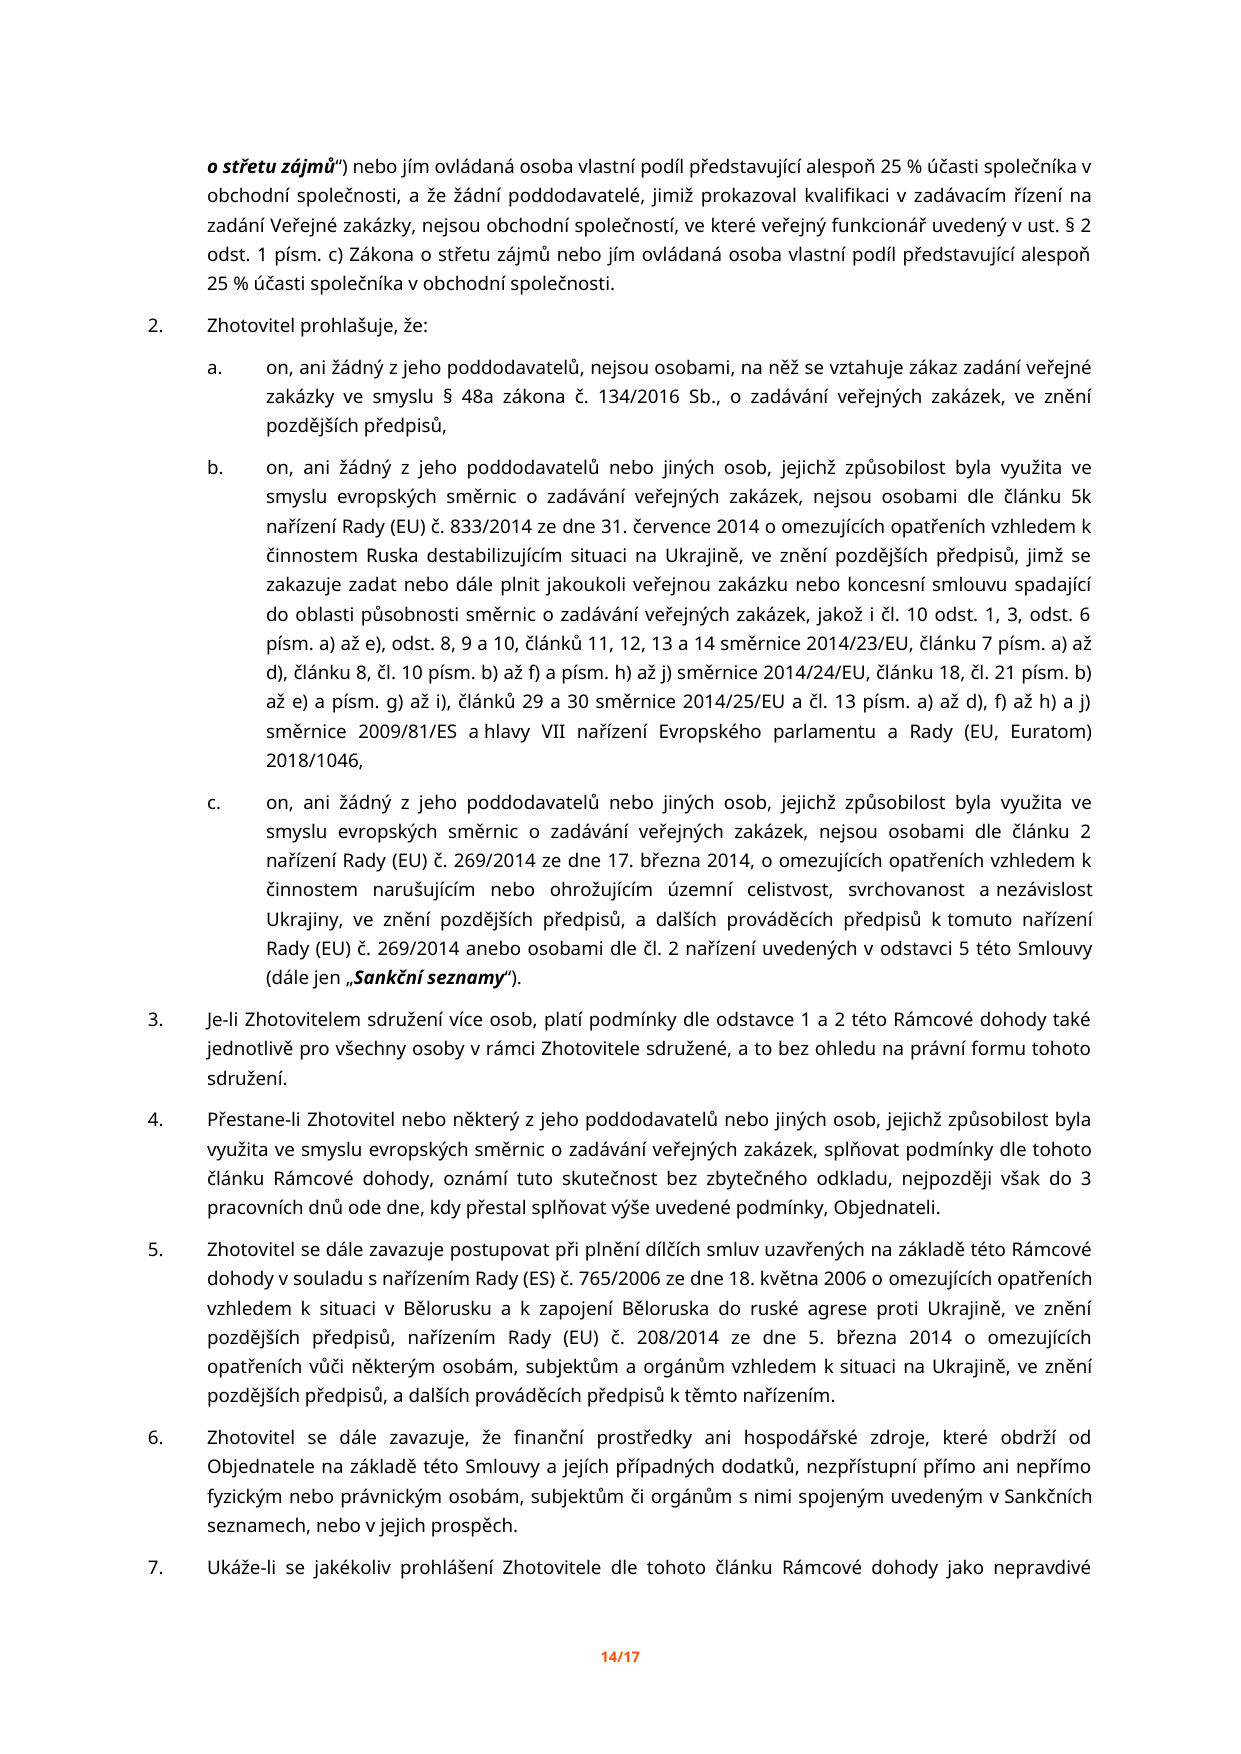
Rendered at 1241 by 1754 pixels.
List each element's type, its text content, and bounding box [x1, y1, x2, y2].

text Přestane-li Zhotovitel nebo některý z jeho poddodavatelů nebo jiných osob, jejichž způsobilost byla využita ve smyslu evropských směrnic o zadávání veřejných zakázek, splňovat podmínky dle tohoto článku Rámcové dohody, oznámí tuto skutečnost bez zbytečného odkladu, nejpozději však do 3 pracovních dnů ode dne, kdy přestal splňovat výše uvedené podmínky, Objednateli. [148, 1107, 1092, 1220]
text on, ani žádný z jeho poddodavatelů nebo jiných osob, jejichž způsobilost byla využita ve smyslu evropských směrnic o zadávání veřejných zakázek, nejsou osobami dle článku 5k nařízení Rady (EU) č. 833/2014 ze dne 31. července 2014 o omezujících opatřeních vzhledem k činnostem Ruska destabilizujícím situaci na Ukrajině, ve znění pozdějších předpisů, jimž se zakazuje zadat nebo dále plnit jakoukoli veřejnou zakázku nebo koncesní smlouvu spadající do oblasti působnosti směrnic o zadávání veřejných zakázek, jakož i čl. 10 odst. 1, 3, odst. 6 písm. a) až e), odst. 8, 9 a 10, článků 11, 12, 13 a 14 směrnice 2014/23/EU, článku 7 písm. a) až d), článku 8, čl. 10 písm. b) až f) a písm. h) až j) směrnice 2014/24/EU, článku 18, čl. 21 písm. b) až e) a písm. g) až i), článků 29 a 30 směrnice 2014/25/EU a čl. 13 písm. a) až d), f) až h) a j) směrnice 2009/81/ES a hlavy VII nařízení Evropského parlamentu a Rady (EU, Euratom) 2018/1046, [207, 454, 1092, 773]
text Zhotovitel se dále zavazuje, že finanční prostředky ani hospodářské zdroje, které obdrží od Objednatele na základě této Smlouvy a jejích případných dodatků, nezpřístupní přímo ani nepřímo fyzickým nebo právnickým osobám, subjektům či orgánům s nimi spojeným uvedeným v Sankčních seznamech, nebo v jejich prospěch. [148, 1424, 1092, 1538]
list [148, 153, 1092, 296]
text Zhotovitel prohlašuje, že: [148, 312, 1092, 338]
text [148, 1554, 1092, 1579]
text on, ani žádný z jeho poddodavatelů nebo jiných osob, jejichž způsobilost byla využita ve smyslu evropských směrnic o zadávání veřejných zakázek, nejsou osobami dle článku 2 nařízení Rady (EU) č. 269/2014 ze dne 17. března 2014, o omezujících opatřeních vzhledem k činnostem narušujícím nebo ohrožujícím územní celistvost, svrchovanost a nezávislost Ukrajiny, ve znění pozdějších předpisů, a dalších prováděcích předpisů k tomuto nařízení Rady (EU) č. 269/2014 anebo osobami dle čl. 2 nařízení uvedených v odstavci 5 této Smlouvy (dále jen „Sankční seznamy“). [207, 789, 1092, 990]
list on, ani žádný z jeho poddodavatelů, nejsou osobami, na něž se vztahuje zákaz zadání veřejné zakázky ve smyslu § 48a zákona č. 134/2016 Sb., o zadávání veřejných zakázek, ve znění pozdějších předpisů, [207, 354, 1092, 438]
text Zhotovitel se dále zavazuje postupovat při plnění dílčích smluv uzavřených na základě této Rámcové dohody v souladu s nařízením Rady (ES) č. 765/2006 ze dne 18. května 2006 o omezujících opatřeních vzhledem k situaci v Bělorusku a k zapojení Běloruska do ruské agrese proti Ukrajině, ve znění pozdějších předpisů, nařízením Rady (EU) č. 208/2014 ze dne 5. března 2014 o omezujících opatřeních vůči některým osobám, subjektům a orgánům vzhledem k situaci na Ukrajině, ve znění pozdějších předpisů, a dalších prováděcích předpisů k těmto nařízením. [148, 1236, 1092, 1408]
text Je-li Zhotovitelem sdružení více osob, platí podmínky dle odstavce 1 a 2 této Rámcové dohody také jednotlivě pro všechny osoby v rámci Zhotovitele sdružené, a to bez ohledu na právní formu tohoto sdružení. [148, 1006, 1092, 1090]
